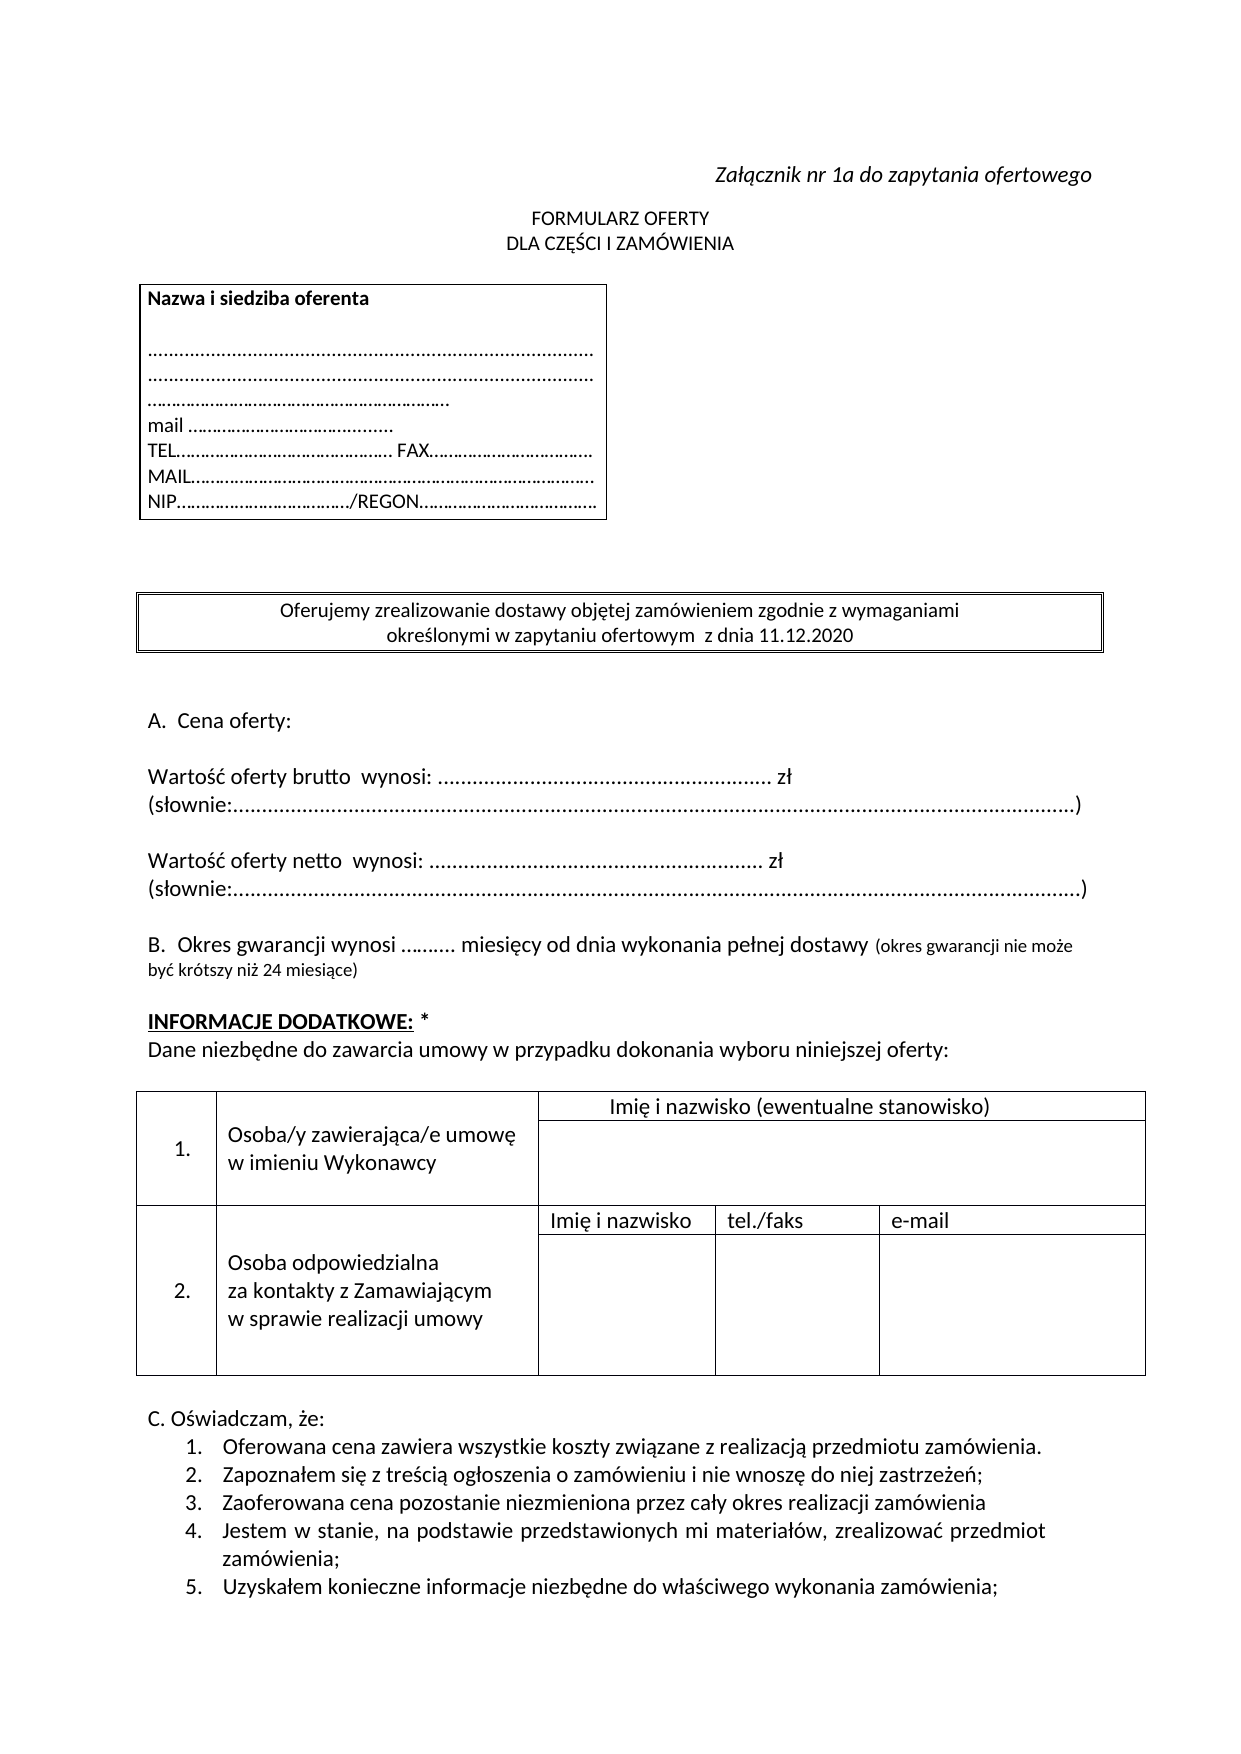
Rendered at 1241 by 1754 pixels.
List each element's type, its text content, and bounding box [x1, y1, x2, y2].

table_cell tel./faks [716, 1206, 879, 1234]
table_header Nazwa i siedziba oferenta ..................................................................................... ..................................................................................... ……………………………………………………… mail ……………………………......... TEL……………………………………… FAX……………………………. MAIL………………………………………………………………………… NIP………………………………/REGON………………………………. [141, 285, 606, 519]
list Jestem w stanie, na podstawie przedstawionych mi materiałów, zrealizować przedmiot zamówienia; [185, 1516, 1048, 1572]
text C. Oświadczam, że: [148, 1404, 1048, 1432]
table_cell [539, 1121, 1145, 1205]
table_cell Osoba odpowiedzialna za kontakty z Zamawiającym w sprawie realizacji umowy [217, 1206, 538, 1375]
list Zaoferowana cena pozostanie niezmieniona przez cały okres realizacji zamówienia [185, 1488, 1048, 1516]
text Załącznik nr 1a do zapytania ofertowego [148, 160, 1092, 188]
table_header 1. [137, 1092, 216, 1205]
text Oferujemy zrealizowanie dostawy objętej zamówieniem zgodnie z wymaganiami [139, 595, 1101, 617]
table_cell 2. [137, 1206, 216, 1375]
table_cell Imię i nazwisko [539, 1206, 715, 1234]
list Okres gwarancji wynosi …….... miesięcy od dnia wykonania pełnej dostawy (okres gwarancji nie może być krótszy niż 24 miesiące) [148, 930, 1092, 981]
list Zapoznałem się z treścią ogłoszenia o zamówieniu i nie wnoszę do niej zastrzeżeń; [185, 1460, 1048, 1488]
table_cell [539, 1235, 715, 1375]
table_cell [880, 1235, 1145, 1375]
table_header Osoba/y zawierająca/e umowę w imieniu Wykonawcy [217, 1092, 538, 1205]
text (słownie:..................................................................................................................................................) [148, 790, 1092, 818]
text Dane niezbędne do zawarcia umowy w przypadku dokonania wyboru niniejszej oferty: [148, 1035, 1092, 1063]
text DLA CZĘŚCI I ZAMÓWIENIA [148, 230, 1092, 256]
list Uzyskałem konieczne informacje niezbędne do właściwego wykonania zamówienia; [185, 1572, 1048, 1600]
list Oferowana cena zawiera wszystkie koszty związane z realizacją przedmiotu zamówienia. [185, 1432, 1048, 1460]
list Cena oferty: [148, 706, 1092, 734]
table_cell [716, 1235, 879, 1375]
text Wartość oferty brutto wynosi: .......................................................... zł [148, 762, 1092, 790]
table_header Imię i nazwisko (ewentualne stanowisko) [539, 1092, 1145, 1120]
text określonymi w zapytaniu ofertowym z dnia 11.12.2020 [139, 617, 1101, 650]
text FORMULARZ OFERTY [148, 205, 1092, 230]
text Wartość oferty netto wynosi: .......................................................... zł [148, 846, 1092, 874]
text (słownie:...................................................................................................................................................) [148, 874, 1092, 902]
text INFORMACJE DODATKOWE: * [148, 1007, 1092, 1035]
table_cell e-mail [880, 1206, 1145, 1234]
